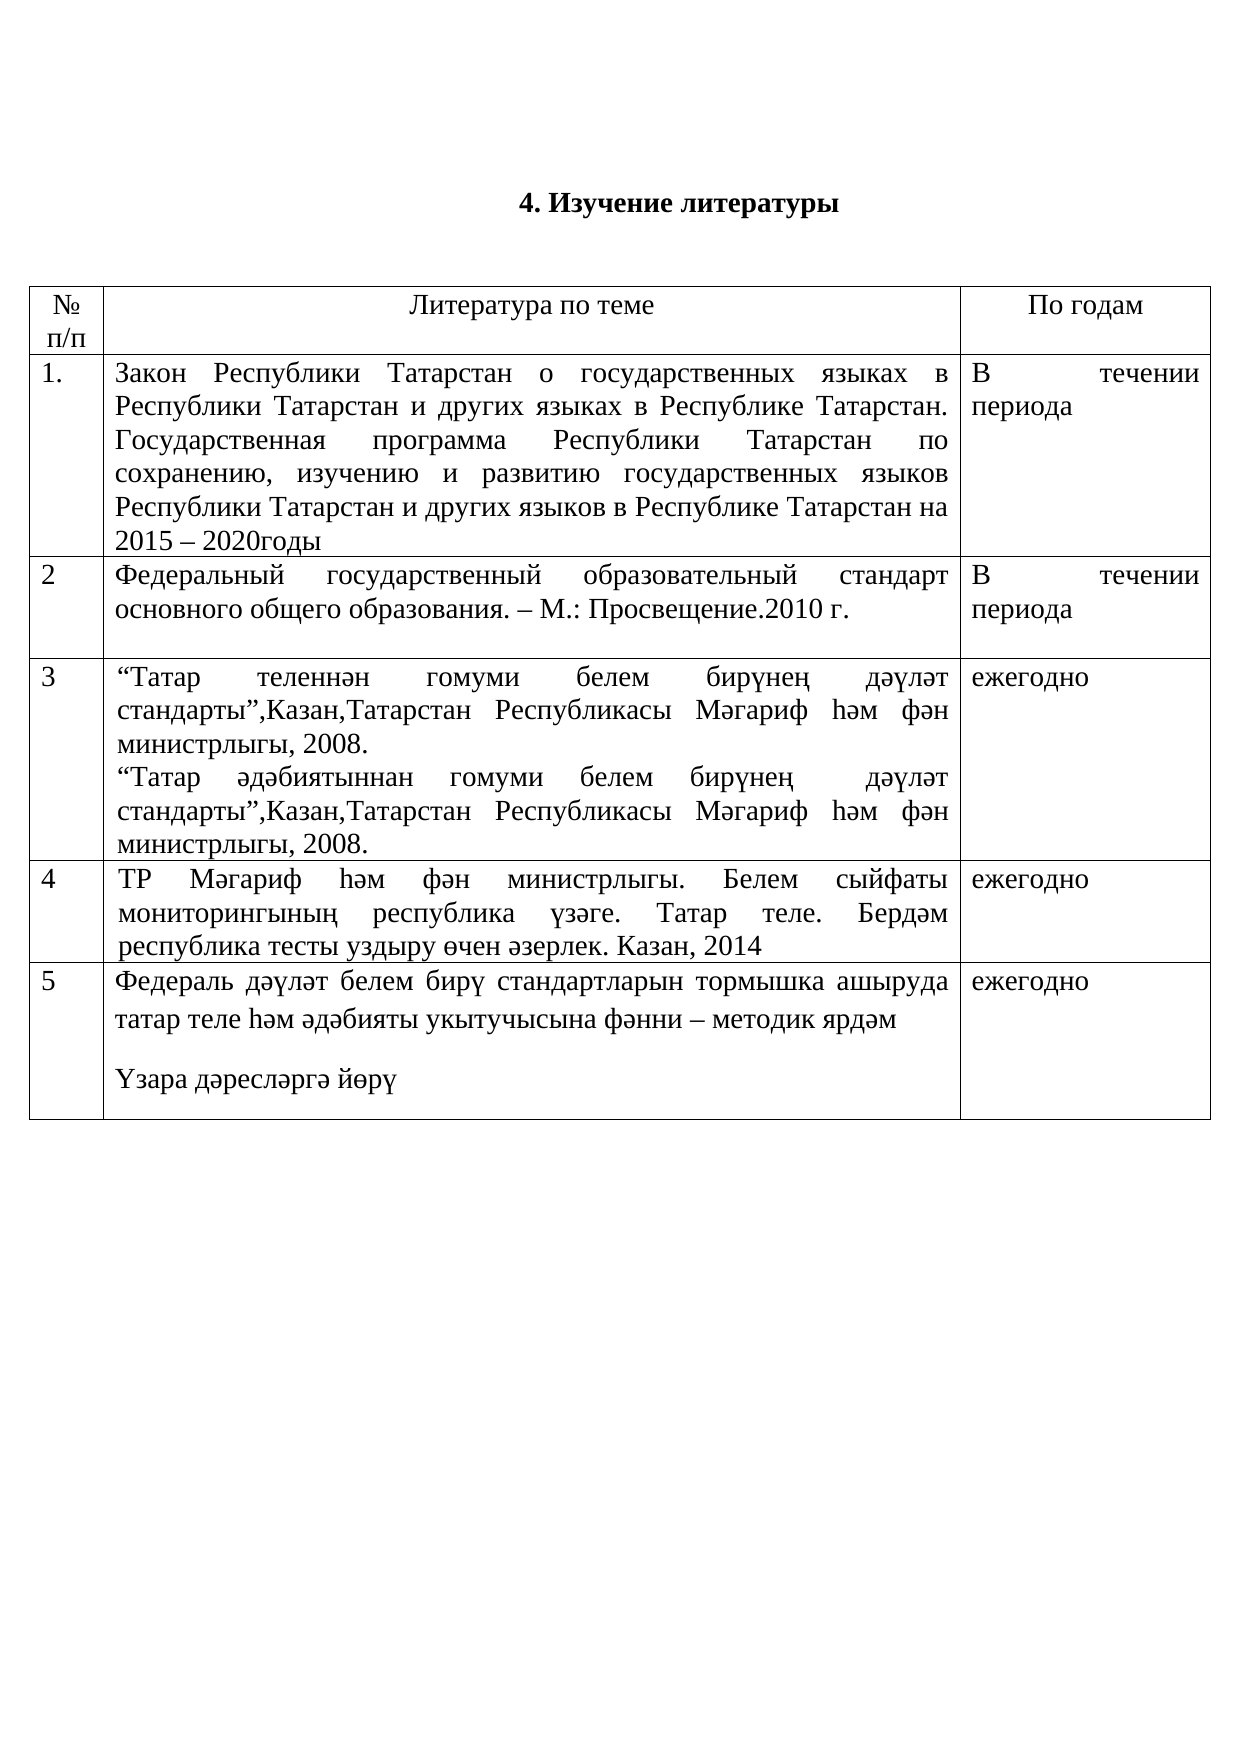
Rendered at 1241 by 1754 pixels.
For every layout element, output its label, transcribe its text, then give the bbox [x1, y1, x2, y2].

table_cell В течении периода [961, 355, 1210, 556]
table_cell “Татар теленнән гомуми белем бирүнең дәүләт стандарты”,Казан,Татарстан Республикасы Мәгариф һәм фән министрлыгы, 2008. “Татар әдәбиятыннан гомуми белем бирүнең дәүләт стандарты”,Казан,Татарстан Республикасы Мәгариф һәм фән министрлыгы, 2008. [104, 659, 960, 860]
table_cell ежегодно [961, 963, 1210, 1119]
table_cell ТР Мәгариф һәм фән министрлыгы. Белем сыйфаты мониторингының республика үзәге. Татар теле. Бердәм республика тесты уздыру өчен әзерлек. Казан, 2014 [104, 861, 960, 962]
table_cell В течении периода [961, 557, 1210, 658]
table_cell 4 [30, 861, 103, 962]
table_header По годам [961, 287, 1210, 354]
table_cell ежегодно [961, 659, 1210, 860]
table_cell 1. [30, 355, 103, 556]
table_cell Федераль дәүләт белем бирү стандартларын тормышка ашыруда татар теле һәм әдәбияты укытучысына фәнни – методик ярдәм Үзара дәресләргә йөрү [104, 963, 960, 1119]
table_cell 5 [30, 963, 103, 1119]
table_cell 2 [30, 557, 103, 658]
table_header № п/п [30, 287, 103, 354]
table_header Литература по теме [104, 287, 960, 354]
table_cell Закон Республики Татарстан о государственных языках в Республики Татарстан и других языках в Республике Татарстан. Государственная программа Республики Татарстан по сохранению, изучению и развитию государственных языков Республики Татарстан и других языков в Республике Татарстан на 2015 – 2020годы [104, 355, 960, 556]
table_cell ежегодно [961, 861, 1210, 962]
table_cell 3 [30, 659, 103, 860]
table_cell Федеральный государственный образовательный стандарт основного общего образования. – М.: Просвещение.2010 г. [104, 557, 960, 658]
text 4. Изучение литературы [207, 185, 1152, 219]
